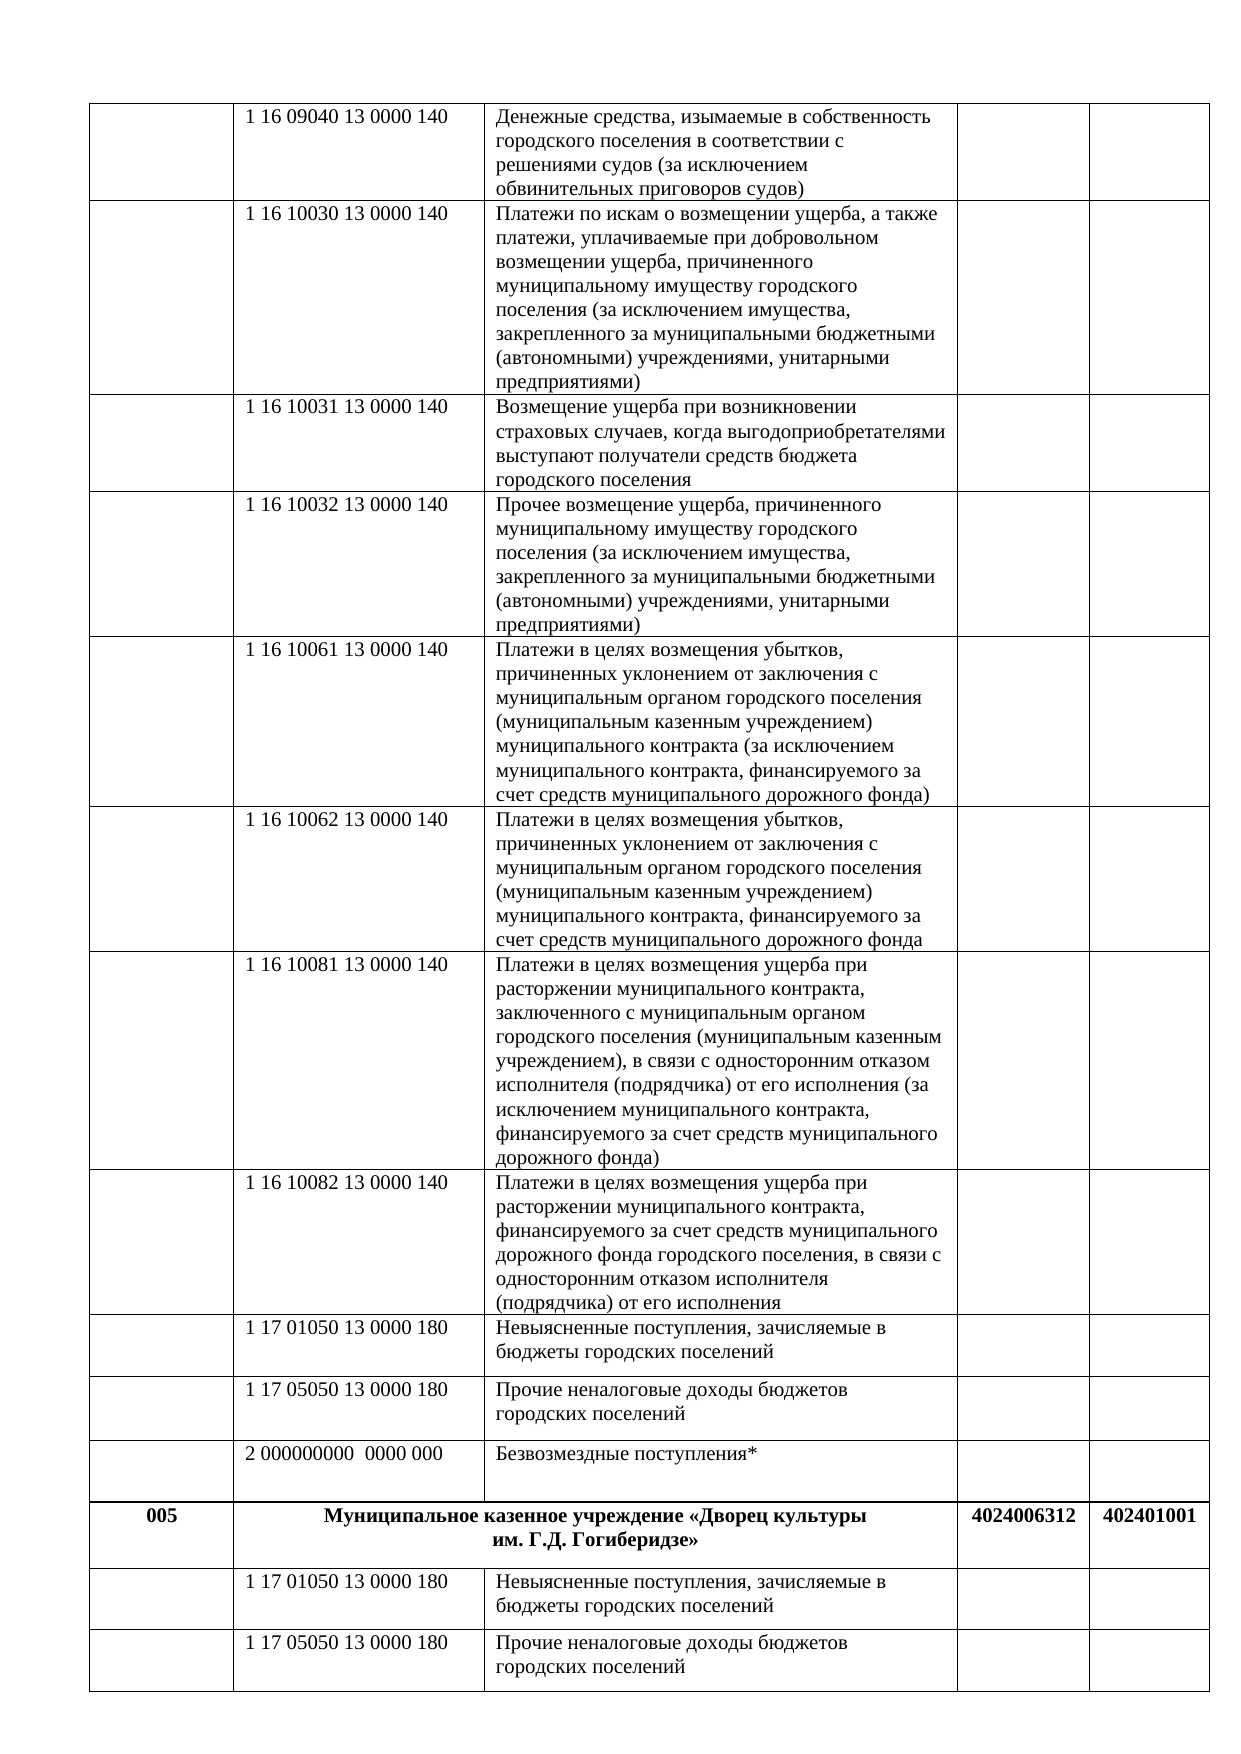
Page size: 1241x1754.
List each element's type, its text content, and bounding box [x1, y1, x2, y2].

table_cell [958, 492, 1089, 636]
table_cell [958, 1315, 1089, 1376]
table_cell Невыясненные поступления, зачисляемые в бюджеты городских поселений [485, 1315, 957, 1376]
table_cell [958, 952, 1089, 1169]
table_cell [90, 1569, 233, 1629]
table_cell Прочие неналоговые доходы бюджетов городских поселений [485, 1630, 957, 1691]
table_cell 1 16 10062 13 0000 140 [234, 807, 484, 951]
table_cell [1090, 1315, 1209, 1376]
table_cell [90, 952, 233, 1169]
table_cell 1 16 10061 13 0000 140 [234, 637, 484, 806]
table_cell [958, 637, 1089, 806]
table_cell [1090, 104, 1209, 200]
table_cell 1 16 09040 13 0000 140 [234, 104, 484, 200]
table_cell Платежи в целях возмещения убытков, причиненных уклонением от заключения с муниципальным органом городского поселения (муниципальным казенным учреждением) муниципального контракта, финансируемого за счет средств муниципального дорожного фонда [485, 807, 957, 951]
table_cell 1 16 10032 13 0000 140 [234, 492, 484, 636]
table_cell 4024006312 [958, 1503, 1089, 1568]
table_cell Прочие неналоговые доходы бюджетов городских поселений [485, 1377, 957, 1440]
table_cell [1090, 1170, 1209, 1314]
table_cell [1090, 1377, 1209, 1440]
table_cell [90, 395, 233, 491]
table_cell [90, 492, 233, 636]
table_cell [958, 1441, 1089, 1501]
table_cell [90, 104, 233, 200]
table_cell [90, 637, 233, 806]
table_cell [1090, 492, 1209, 636]
table_cell 402401001 [1090, 1503, 1209, 1568]
table_cell [1090, 1441, 1209, 1501]
table_cell [90, 1377, 233, 1440]
table_cell [90, 1315, 233, 1376]
table_cell 1 17 01050 13 0000 180 [234, 1315, 484, 1376]
table_cell Невыясненные поступления, зачисляемые в бюджеты городских поселений [485, 1569, 957, 1629]
table_cell [958, 1569, 1089, 1629]
table_cell 1 16 10082 13 0000 140 [234, 1170, 484, 1314]
table_cell [958, 1170, 1089, 1314]
table_cell Безвозмездные поступления* [485, 1441, 957, 1501]
table_cell Платежи в целях возмещения ущерба при расторжении муниципального контракта, финансируемого за счет средств муниципального дорожного фонда городского поселения, в связи с односторонним отказом исполнителя (подрядчика) от его исполнения [485, 1170, 957, 1314]
table_cell [958, 1630, 1089, 1691]
table_cell Денежные средства, изымаемые в собственность городского поселения в соответствии с решениями судов (за исключением обвинительных приговоров судов) [485, 104, 957, 200]
table_cell 2 000000000 0000 000 [234, 1441, 484, 1501]
table_cell Платежи по искам о возмещении ущерба, а также платежи, уплачиваемые при добровольном возмещении ущерба, причиненного муниципальному имуществу городского поселения (за исключением имущества, закрепленного за муниципальными бюджетными (автономными) учреждениями, унитарными предприятиями) [485, 201, 957, 393]
table_cell [958, 395, 1089, 491]
table_cell 1 17 05050 13 0000 180 [234, 1377, 484, 1440]
table_cell Платежи в целях возмещения убытков, причиненных уклонением от заключения с муниципальным органом городского поселения (муниципальным казенным учреждением) муниципального контракта (за исключением муниципального контракта, финансируемого за счет средств муниципального дорожного фонда) [485, 637, 957, 806]
table_cell Платежи в целях возмещения ущерба при расторжении муниципального контракта, заключенного с муниципальным органом городского поселения (муниципальным казенным учреждением), в связи с односторонним отказом исполнителя (подрядчика) от его исполнения (за исключением муниципального контракта, финансируемого за счет средств муниципального дорожного фонда) [485, 952, 957, 1169]
table_cell [90, 1630, 233, 1691]
table_cell [1090, 395, 1209, 491]
table_cell Прочее возмещение ущерба, причиненного муниципальному имуществу городского поселения (за исключением имущества, закрепленного за муниципальными бюджетными (автономными) учреждениями, унитарными предприятиями) [485, 492, 957, 636]
table_cell 1 16 10031 13 0000 140 [234, 395, 484, 491]
table_cell [958, 201, 1089, 393]
table_cell [958, 104, 1089, 200]
table_cell Муниципальное казенное учреждение «Дворец культуры им. Г.Д. Гогиберидзе» [234, 1503, 957, 1568]
table_cell [958, 807, 1089, 951]
table_cell [1090, 807, 1209, 951]
table_cell [1090, 201, 1209, 393]
table_cell Возмещение ущерба при возникновении страховых случаев, когда выгодоприобретателями выступают получатели средств бюджета городского поселения [485, 395, 957, 491]
table_cell 1 16 10081 13 0000 140 [234, 952, 484, 1169]
table_cell 1 17 01050 13 0000 180 [234, 1569, 484, 1629]
table_cell [90, 1170, 233, 1314]
table_cell 1 17 05050 13 0000 180 [234, 1630, 484, 1691]
table_cell 1 16 10030 13 0000 140 [234, 201, 484, 393]
table_cell [90, 807, 233, 951]
table_cell [1090, 952, 1209, 1169]
table_cell [1090, 1569, 1209, 1629]
table_cell 005 [90, 1503, 233, 1568]
table_cell [90, 201, 233, 393]
table_cell [1090, 637, 1209, 806]
table_cell [90, 1441, 233, 1501]
table_cell [958, 1377, 1089, 1440]
table_cell [1090, 1630, 1209, 1691]
